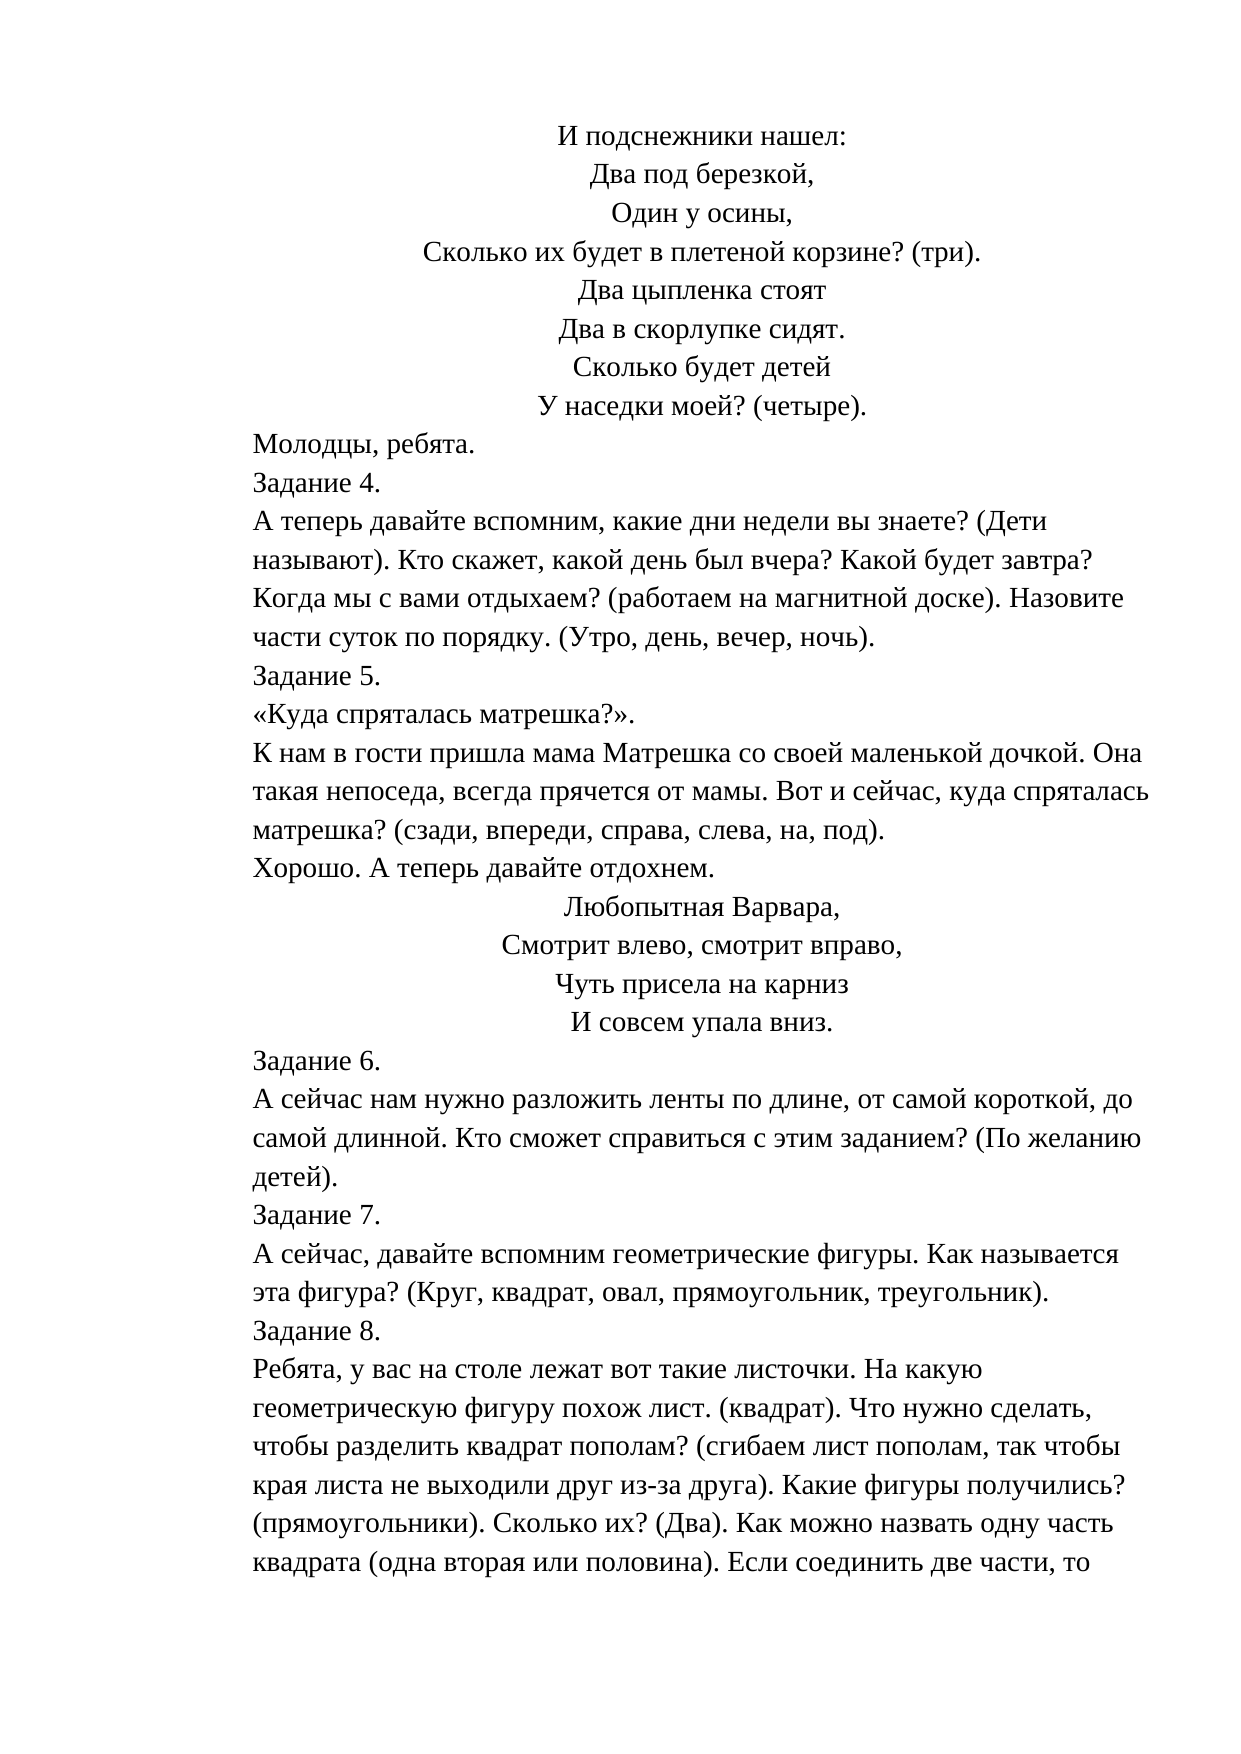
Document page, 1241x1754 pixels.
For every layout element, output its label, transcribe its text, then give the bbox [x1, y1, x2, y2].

list Сколько будет детей [252, 349, 1152, 383]
list Задание 5. [252, 658, 1152, 691]
list Молодцы, ребята. [252, 426, 1152, 460]
list Смотрит влево, смотрит вправо, [252, 927, 1152, 961]
list Хорошо. А теперь давайте отдохнем. [252, 850, 1152, 884]
list «Куда спряталась матрешка?». [252, 696, 1152, 730]
list И подснежники нашел: [252, 118, 1152, 152]
list Задание 7. [252, 1197, 1152, 1231]
list Два под березкой, [252, 157, 1152, 190]
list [252, 1351, 1152, 1578]
list Задание 6. [252, 1043, 1152, 1077]
list Два в скорлупке сидят. [252, 311, 1152, 344]
list Чуть присела на карниз [252, 966, 1152, 999]
list У наседки моей? (четыре). [252, 388, 1152, 421]
list Один у осины, [252, 195, 1152, 229]
list Задание 8. [252, 1313, 1152, 1346]
list К нам в гости пришла мама Матрешка со своей маленькой дочкой. Она такая непоседа, всегда прячется от мамы. Вот и сейчас, куда спряталась матрешка? (сзади, впереди, справа, слева, на, под). [252, 735, 1152, 845]
list Сколько их будет в плетеной корзине? (три). [252, 234, 1152, 267]
list Любопытная Варвара, [252, 889, 1152, 922]
list А сейчас нам нужно разложить ленты по длине, от самой короткой, до самой длинной. Кто сможет справиться с этим заданием? (По желанию детей). [252, 1082, 1152, 1192]
list А сейчас, давайте вспомним геометрические фигуры. Как называется эта фигура? (Круг, квадрат, овал, прямоугольник, треугольник). [252, 1236, 1152, 1308]
list Задание 4. [252, 465, 1152, 498]
list И совсем упала вниз. [252, 1004, 1152, 1038]
list Два цыпленка стоят [252, 272, 1152, 306]
list А теперь давайте вспомним, какие дни недели вы знаете? (Дети называют). Кто скажет, какой день был вчера? Какой будет завтра? Когда мы с вами отдыхаем? (работаем на магнитной доске). Назовите части суток по порядку. (Утро, день, вечер, ночь). [252, 503, 1152, 653]
